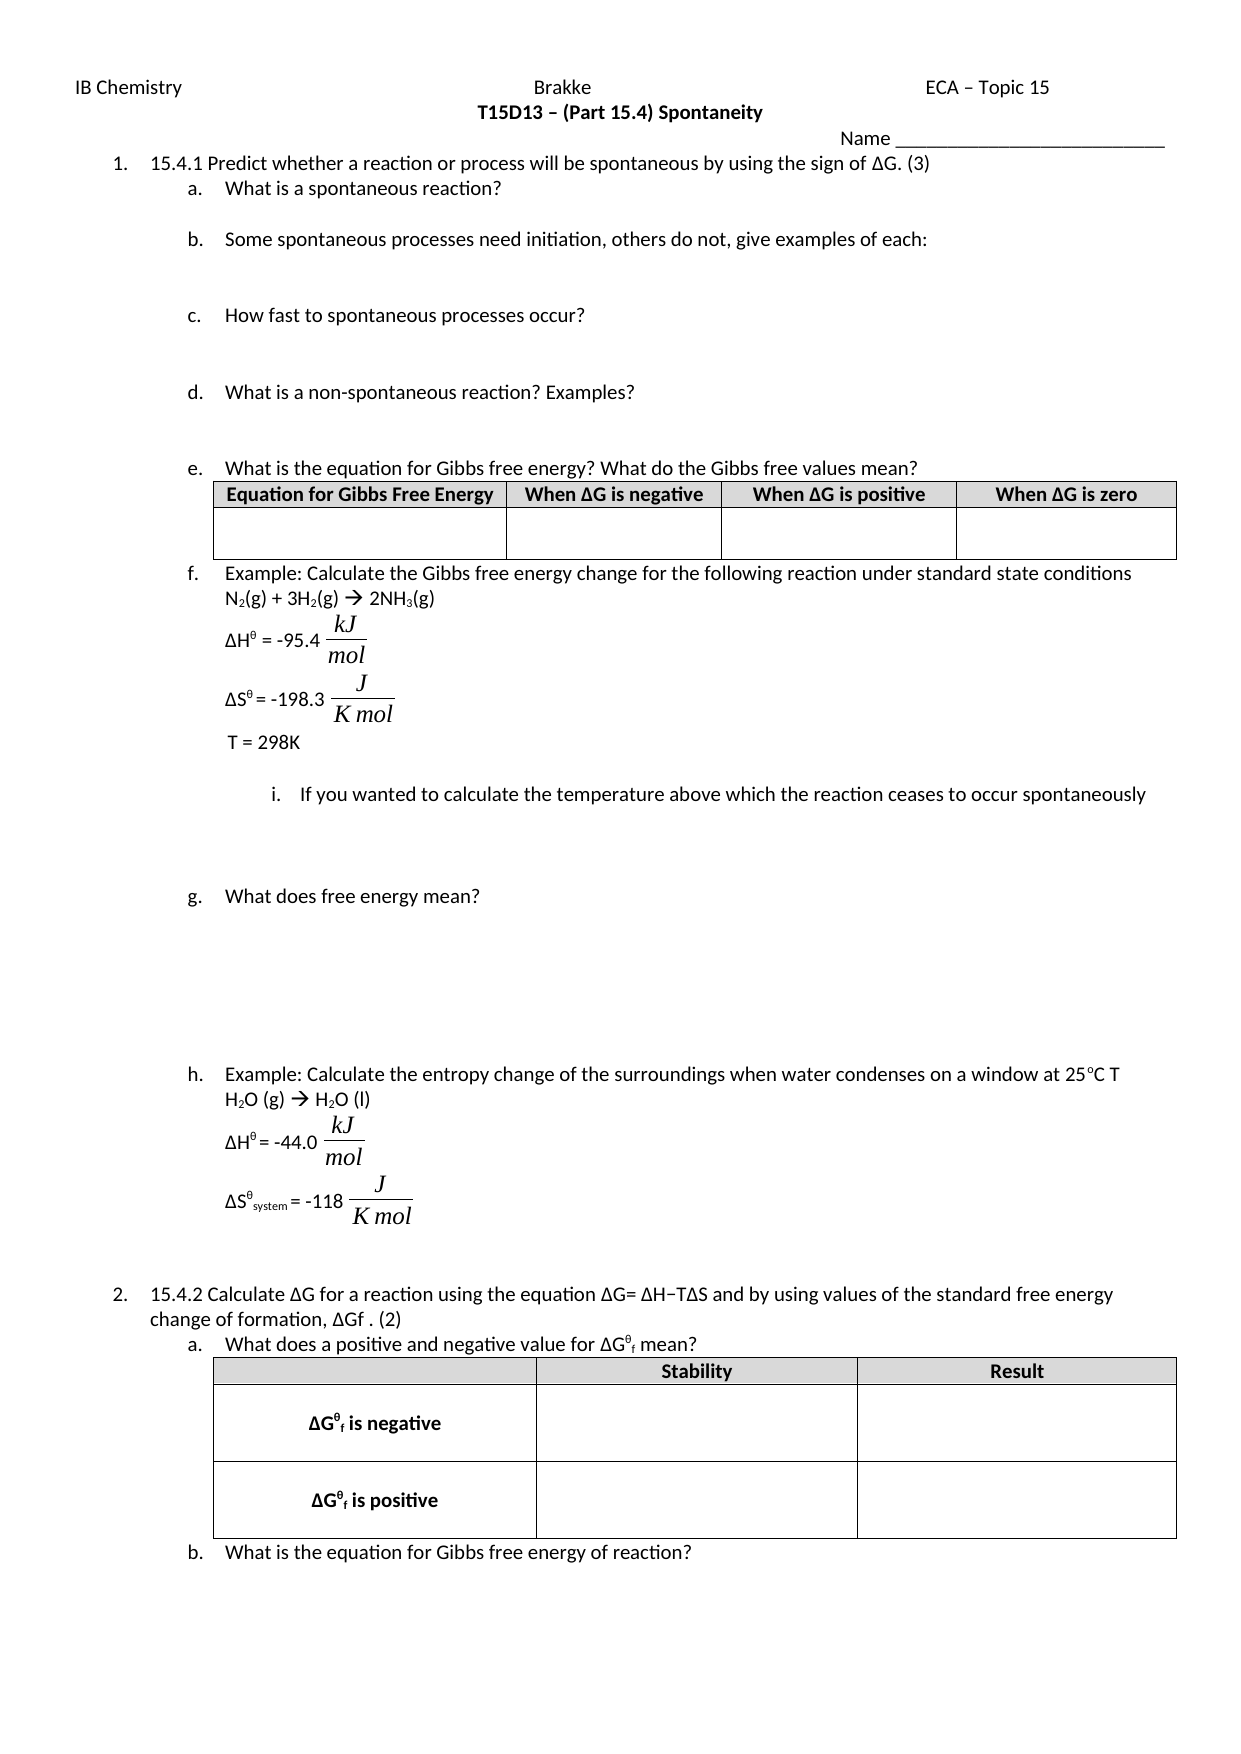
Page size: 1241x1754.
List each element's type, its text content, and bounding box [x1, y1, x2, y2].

subtitle T15D13 – (Part 15.4) Spontaneity [75, 99, 1165, 125]
table_cell [537, 1462, 857, 1538]
table_cell ΔGθf is positive [214, 1462, 536, 1538]
table_header When ΔG is zero [957, 482, 1176, 507]
list What does free energy mean? [187, 883, 1165, 909]
list H2O (g) H2O (l) [225, 1087, 1165, 1112]
list What is a spontaneous reaction? [187, 176, 1165, 201]
table_header [214, 1358, 536, 1383]
list What does a positive and negative value for ΔGθf mean? [187, 1332, 1165, 1357]
table_header When ΔG is negative [507, 482, 721, 507]
table_cell [507, 508, 721, 559]
list Example: Calculate the Gibbs free energy change for the following reaction under standard state conditions [187, 560, 1165, 585]
table_header Stability [537, 1358, 857, 1383]
list 15.4.2 Calculate ΔG for a reaction using the equation ΔG= ΔH−TΔS and by using values of the standard free energy change of formation, ΔGf . (2) [112, 1281, 1165, 1332]
list 15.4.1 Predict whether a reaction or process will be spontaneous by using the sign of ΔG. (3) [112, 150, 1165, 176]
list ΔSθsystem = -118 [225, 1171, 1165, 1230]
list Some spontaneous processes need initiation, others do not, give examples of each: [187, 226, 1165, 252]
table_cell [214, 508, 506, 559]
table_cell [858, 1462, 1176, 1538]
list What is the equation for Gibbs free energy? What do the Gibbs free values mean? [187, 455, 1165, 481]
table_header Equation for Gibbs Free Energy [214, 482, 506, 507]
list ΔHθ = -44.0 [225, 1112, 1165, 1171]
table_cell [537, 1385, 857, 1461]
table_header Result [858, 1358, 1176, 1383]
table_cell [957, 508, 1176, 559]
list T = 298K [225, 729, 1165, 756]
table_cell [722, 508, 956, 559]
list If you wanted to calculate the temperature above which the reaction ceases to occur spontaneously [281, 782, 1165, 807]
list ΔSθ = -198.3 [225, 670, 1165, 729]
list N2(g) + 3H2(g) 2NH3(g) [225, 585, 1165, 611]
list What is a non-spontaneous reaction? Examples? [187, 379, 1165, 404]
list How fast to spontaneous processes occur? [187, 303, 1165, 328]
list Example: Calculate the entropy change of the surroundings when water condenses on a window at 25oC T [187, 1061, 1165, 1087]
table_header When ΔG is positive [722, 482, 956, 507]
table_cell ΔGθf is negative [214, 1385, 536, 1461]
table_cell [858, 1385, 1176, 1461]
list What is the equation for Gibbs free energy of reaction? [187, 1539, 1165, 1564]
list ΔHθ = -95.4 [225, 611, 1165, 670]
text Name __________________________ [75, 125, 1165, 150]
